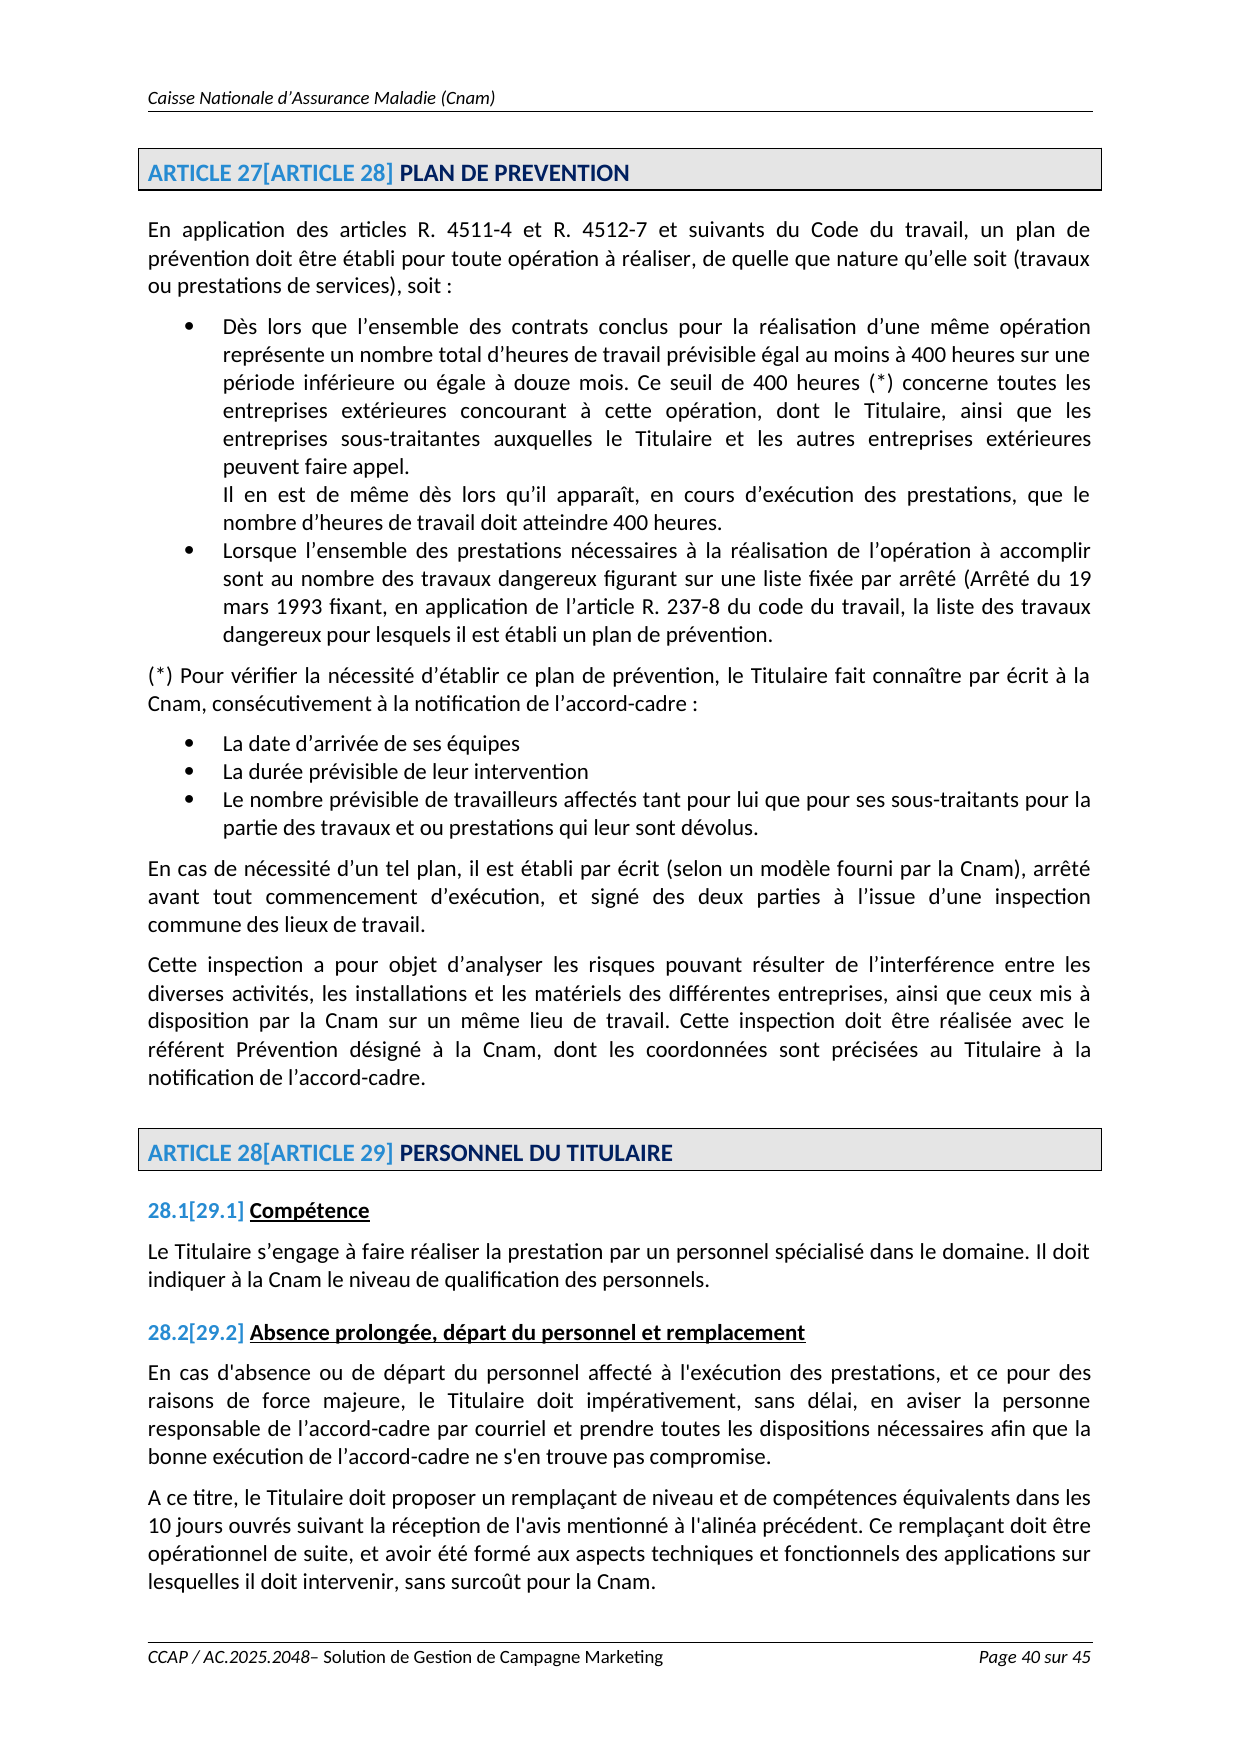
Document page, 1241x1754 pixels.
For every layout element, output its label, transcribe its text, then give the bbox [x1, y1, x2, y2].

text Dès lors que l’ensemble des contrats conclus pour la réalisation d’une même opération représente un nombre total d’heures de travail prévisible égal au moins à 400 heures sur une période inférieure ou égale à douze mois. Ce seuil de 400 heures (*) concerne toutes les entreprises extérieures concourant à cette opération, dont le Titulaire, ainsi que les entreprises sous-traitantes auxquelles le Titulaire et les autres entreprises extérieures peuvent faire appel. [185, 312, 1093, 480]
text A ce titre, le Titulaire doit proposer un remplaçant de niveau et de compétences équivalents dans les 10 jours ouvrés suivant la réception de l'avis mentionné à l'alinéa précédent. Ce remplaçant doit être opérationnel de suite, et avoir été formé aux aspects techniques et fonctionnels des applications sur lesquelles il doit intervenir, sans surcoût pour la Cnam. [148, 1483, 1093, 1595]
text En cas de nécessité d’un tel plan, il est établi par écrit (selon un modèle fourni par la Cnam), arrêté avant tout commencement d’exécution, et signé des deux parties à l’issue d’une inspection commune des lieux de travail. [148, 854, 1093, 938]
subtitle Absence prolongée, départ du personnel et remplacement [148, 1318, 1093, 1346]
list Il en est de même dès lors qu’il apparaît, en cours d’exécution des prestations, que le nombre d’heures de travail doit atteindre 400 heures. [223, 480, 1093, 536]
subtitle PLAN DE PREVENTION [139, 149, 1101, 189]
subtitle Compétence [148, 1196, 1093, 1224]
text Lorsque l’ensemble des prestations nécessaires à la réalisation de l’opération à accomplir sont au nombre des travaux dangereux figurant sur une liste fixée par arrêté (Arrêté du 19 mars 1993 fixant, en application de l’article R. 237-8 du code du travail, la liste des travaux dangereux pour lesquels il est établi un plan de prévention. [185, 536, 1093, 648]
subtitle PERSONNEL DU TITULAIRE [139, 1129, 1101, 1170]
text En cas d'absence ou de départ du personnel affecté à l'exécution des prestations, et ce pour des raisons de force majeure, le Titulaire doit impérativement, sans délai, en aviser la personne responsable de l’accord-cadre par courriel et prendre toutes les dispositions nécessaires afin que la bonne exécution de l’accord-cadre ne s'en trouve pas compromise. [148, 1358, 1093, 1470]
text La durée prévisible de leur intervention [185, 757, 1093, 786]
text En application des articles R. 4511-4 et R. 4512-7 et suivants du Code du travail, un plan de prévention doit être établi pour toute opération à réaliser, de quelle que nature qu’elle soit (travaux ou prestations de services), soit : [148, 216, 1093, 300]
text La date d’arrivée de ses équipes [185, 729, 1093, 757]
text (*) Pour vérifier la nécessité d’établir ce plan de prévention, le Titulaire fait connaître par écrit à la Cnam, consécutivement à la notification de l’accord-cadre : [148, 661, 1093, 717]
text Le Titulaire s’engage à faire réaliser la prestation par un personnel spécialisé dans le domaine. Il doit indiquer à la Cnam le niveau de qualification des personnels. [148, 1237, 1093, 1293]
text Le nombre prévisible de travailleurs affectés tant pour lui que pour ses sous-traitants pour la partie des travaux et ou prestations qui leur sont dévolus. [185, 786, 1093, 842]
text Cette inspection a pour objet d’analyser les risques pouvant résulter de l’interférence entre les diverses activités, les installations et les matériels des différentes entreprises, ainsi que ceux mis à disposition par la Cnam sur un même lieu de travail. Cette inspection doit être réalisée avec le référent Prévention désigné à la Cnam, dont les coordonnées sont précisées au Titulaire à la notification de l’accord-cadre. [148, 951, 1093, 1091]
